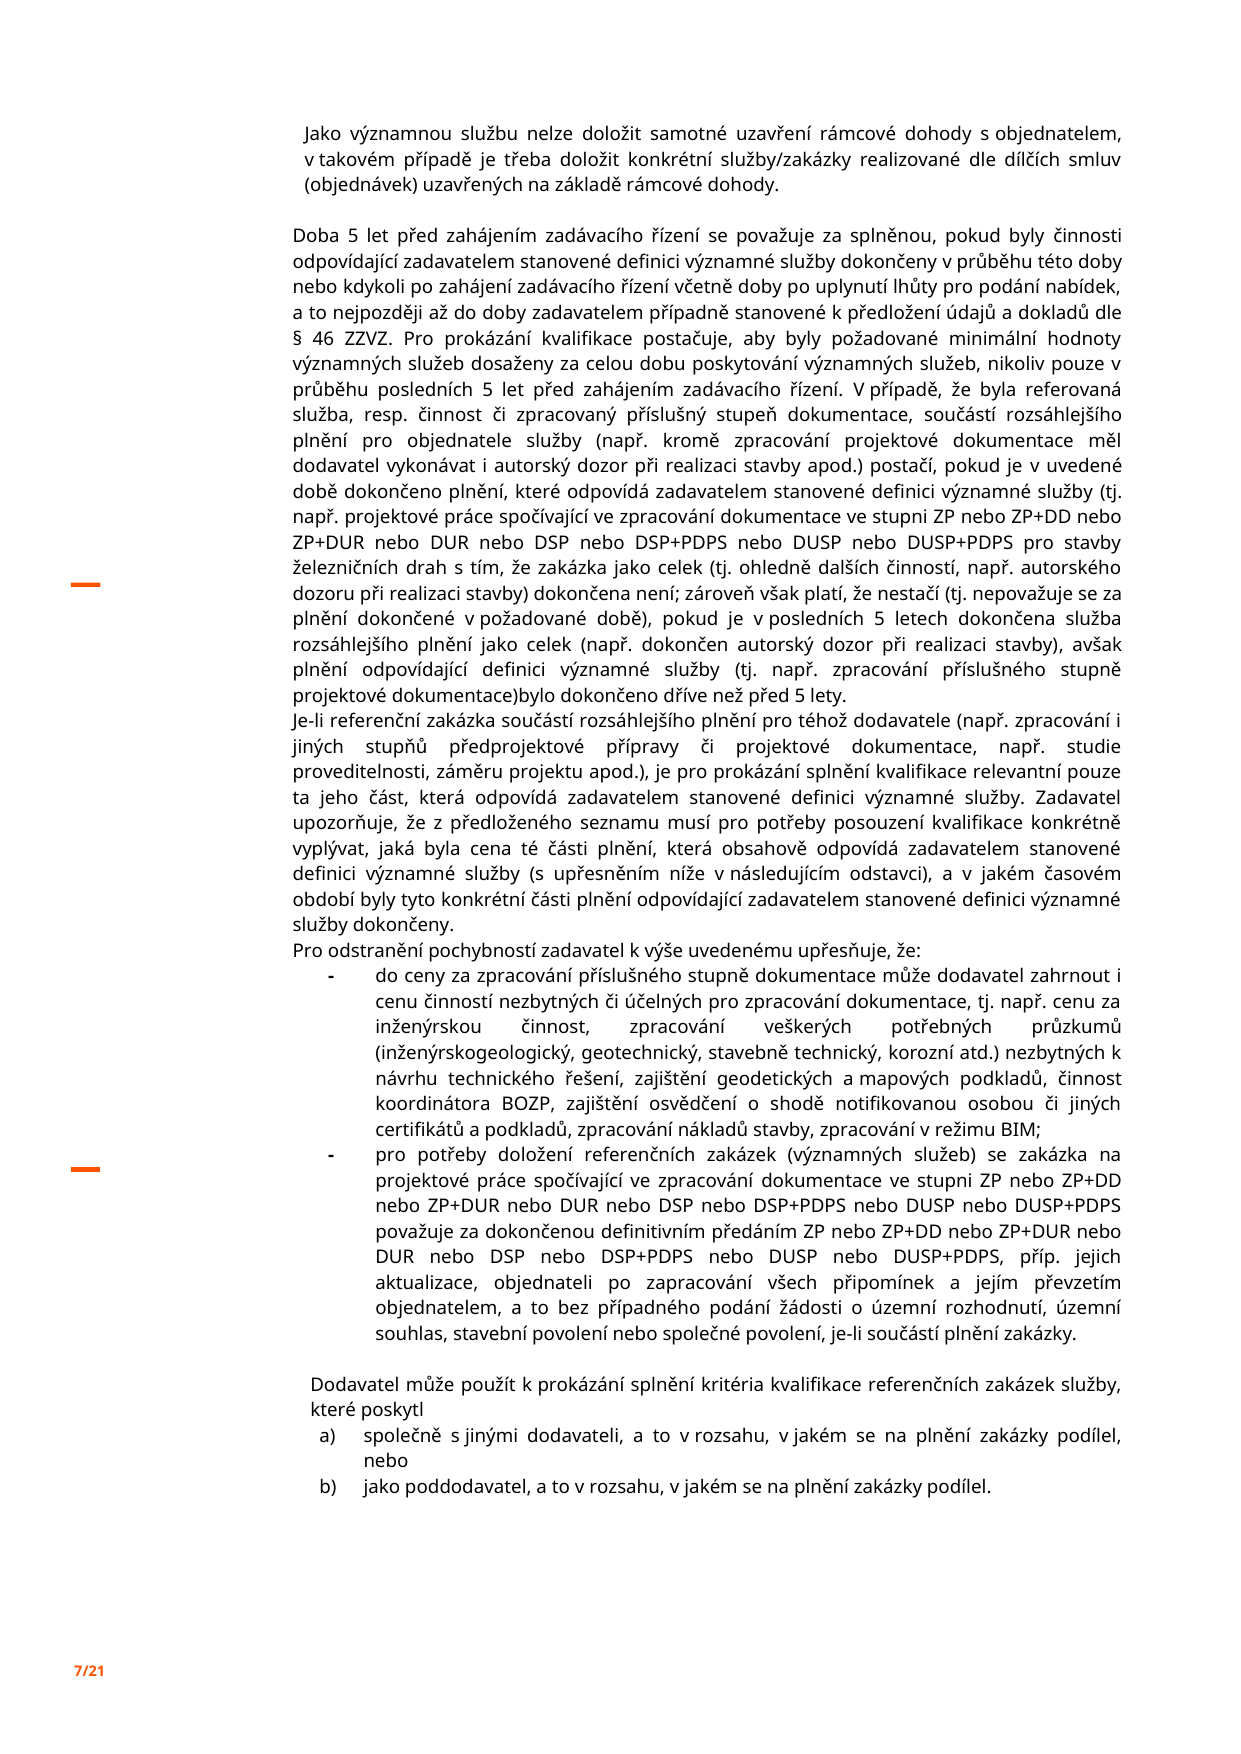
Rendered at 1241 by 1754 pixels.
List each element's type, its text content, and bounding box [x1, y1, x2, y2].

text Doba 5 let před zahájením zadávacího řízení se považuje za splněnou, pokud byly činnosti odpovídající zadavatelem stanovené definici významné služby dokončeny v průběhu této doby nebo kdykoli po zahájení zadávacího řízení včetně doby po uplynutí lhůty pro podání nabídek, a to nejpozději až do doby zadavatelem případně stanovené k předložení údajů a dokladů dle § 46 ZZVZ. Pro prokázání kvalifikace postačuje, aby byly požadované minimální hodnoty významných služeb dosaženy za celou dobu poskytování významných služeb, nikoliv pouze v průběhu posledních 5 let před zahájením zadávacího řízení. V případě, že byla referovaná služba, resp. činnost či zpracovaný příslušný stupeň dokumentace, součástí rozsáhlejšího plnění pro objednatele služby (např. kromě zpracování projektové dokumentace měl dodavatel vykonávat i autorský dozor při realizaci stavby apod.) postačí, pokud je v uvedené době dokončeno plnění, které odpovídá zadavatelem stanovené definici významné služby (tj. např. projektové práce spočívající ve zpracování dokumentace ve stupni ZP nebo ZP+DD nebo ZP+DUR nebo DUR nebo DSP nebo DSP+PDPS nebo DUSP nebo DUSP+PDPS pro stavby železničních drah s tím, že zakázka jako celek (tj. ohledně dalších činností, např. autorského dozoru při realizaci stavby) dokončena není; zároveň však platí, že nestačí (tj. nepovažuje se za plnění dokončené v požadované době), pokud je v posledních 5 letech dokončena služba rozsáhlejšího plnění jako celek (např. dokončen autorský dozor při realizaci stavby), avšak plnění odpovídající definici významné služby (tj. např. zpracování příslušného stupně projektové dokumentace)bylo dokončeno dříve než před 5 lety. [292, 223, 1122, 708]
text b) jako poddodavatel, a to v rozsahu, v jakém se na plnění zakázky podílel. [319, 1473, 1122, 1499]
text a) společně s jinými dodavateli, a to v rozsahu, v jakém se na plnění zakázky podílel, nebo [319, 1422, 1122, 1473]
text Jako významnou službu nelze doložit samotné uzavření rámcové dohody s objednatelem, v takovém případě je třeba doložit konkrétní služby/zakázky realizované dle dílčích smluv (objednávek) uzavřených na základě rámcové dohody. [304, 121, 1122, 197]
text Je-li referenční zakázka součástí rozsáhlejšího plnění pro téhož dodavatele (např. zpracování i jiných stupňů předprojektové přípravy či projektové dokumentace, např. studie proveditelnosti, záměru projektu apod.), je pro prokázání splnění kvalifikace relevantní pouze ta jeho část, která odpovídá zadavatelem stanovené definici významné služby. Zadavatel upozorňuje, že z předloženého seznamu musí pro potřeby posouzení kvalifikace konkrétně vyplývat, jaká byla cena té části plnění, která obsahově odpovídá zadavatelem stanovené definici významné služby (s upřesněním níže v následujícím odstavci), a v jakém časovém období byly tyto konkrétní části plnění odpovídající zadavatelem stanovené definici významné služby dokončeny. [292, 708, 1122, 937]
text pro potřeby doložení referenčních zakázek (významných služeb) se zakázka na projektové práce spočívající ve zpracování dokumentace ve stupni ZP nebo ZP+DD nebo ZP+DUR nebo DUR nebo DSP nebo DSP+PDPS nebo DUSP nebo DUSP+PDPS považuje za dokončenou definitivním předáním ZP nebo ZP+DD nebo ZP+DUR nebo DUR nebo DSP nebo DSP+PDPS nebo DUSP nebo DUSP+PDPS, příp. jejich aktualizace, objednateli po zapracování všech připomínek a jejím převzetím objednatelem, a to bez případného podání žádosti o územní rozhodnutí, územní souhlas, stavební povolení nebo společné povolení, je-li součástí plnění zakázky. [328, 1141, 1122, 1346]
text Pro odstranění pochybností zadavatel k výše uvedenému upřesňuje, že: [292, 937, 1122, 963]
text Dodavatel může použít k prokázání splnění kritéria kvalifikace referenčních zakázek služby, které poskytl [310, 1371, 1122, 1422]
text do ceny za zpracování příslušného stupně dokumentace může dodavatel zahrnout i cenu činností nezbytných či účelných pro zpracování dokumentace, tj. např. cenu za inženýrskou činnost, zpracování veškerých potřebných průzkumů (inženýrskogeologický, geotechnický, stavebně technický, korozní atd.) nezbytných k návrhu technického řešení, zajištění geodetických a mapových podkladů, činnost koordinátora BOZP, zajištění osvědčení o shodě notifikovanou osobou či jiných certifikátů a podkladů, zpracování nákladů stavby, zpracování v režimu BIM; [328, 963, 1122, 1141]
